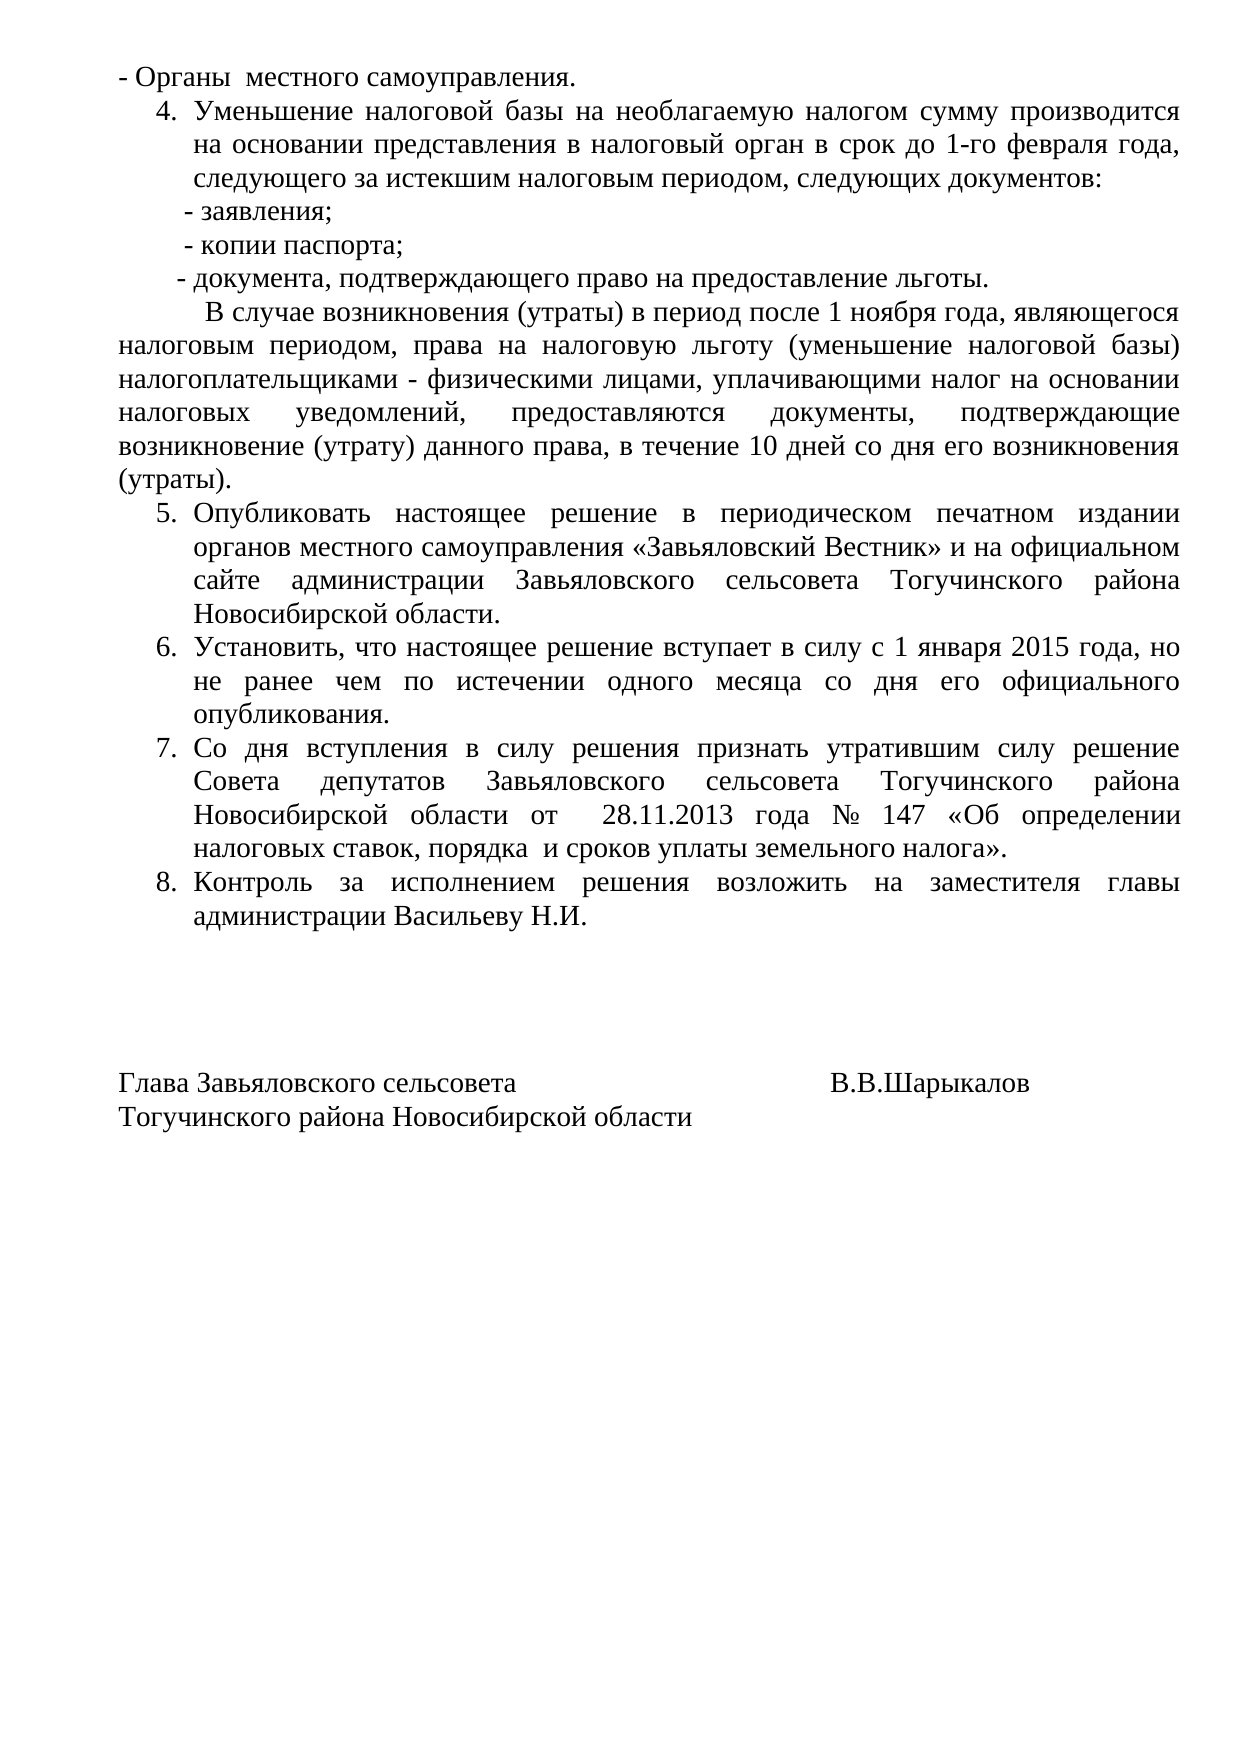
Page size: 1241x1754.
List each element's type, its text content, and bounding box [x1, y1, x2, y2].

list Установить, что настоящее решение вступает в силу с 1 января 2015 года, но не ранее чем по истечении одного месяца со дня его официального опубликования. [156, 629, 1181, 730]
text - документа, подтверждающего право на предоставление льготы. [118, 260, 1181, 294]
text - копии паспорта; [118, 227, 1181, 260]
text - заявления; [118, 193, 1181, 227]
list Уменьшение налоговой базы на необлагаемую налогом сумму производится на основании представления в налоговый орган в срок до 1-го февраля года, следующего за истекшим налоговым периодом, следующих документов: [156, 93, 1181, 193]
text Тогучинского района Новосибирской области [118, 1099, 1181, 1132]
list Опубликовать настоящее решение в периодическом печатном издании органов местного самоуправления «Завьяловский Вестник» и на официальном сайте администрации Завьяловского сельсовета Тогучинского района Новосибирской области. [156, 495, 1181, 629]
text Глава Завьяловского сельсовета В.В.Шарыкалов [118, 1065, 1181, 1099]
text В случае возникновения (утраты) в период после 1 ноября года, являющегося налоговым периодом, права на налоговую льготу (уменьшение налоговой базы) налогоплательщиками - физическими лицами, уплачивающими налог на основании налоговых уведомлений, предоставляются документы, подтверждающие возникновение (утрату) данного права, в течение 10 дней со дня его возникновения (утраты). [118, 294, 1181, 495]
list Контроль за исполнением решения возложить на заместителя главы администрации Васильеву Н.И. [156, 864, 1181, 931]
text - Органы местного самоуправления. [118, 59, 1181, 93]
list Со дня вступления в силу решения признать утратившим силу решение Совета депутатов Завьяловского сельсовета Тогучинского района Новосибирской области от 28.11.2013 года № 147 «Об определении налоговых ставок, порядка и сроков уплаты земельного налога». [156, 730, 1181, 864]
